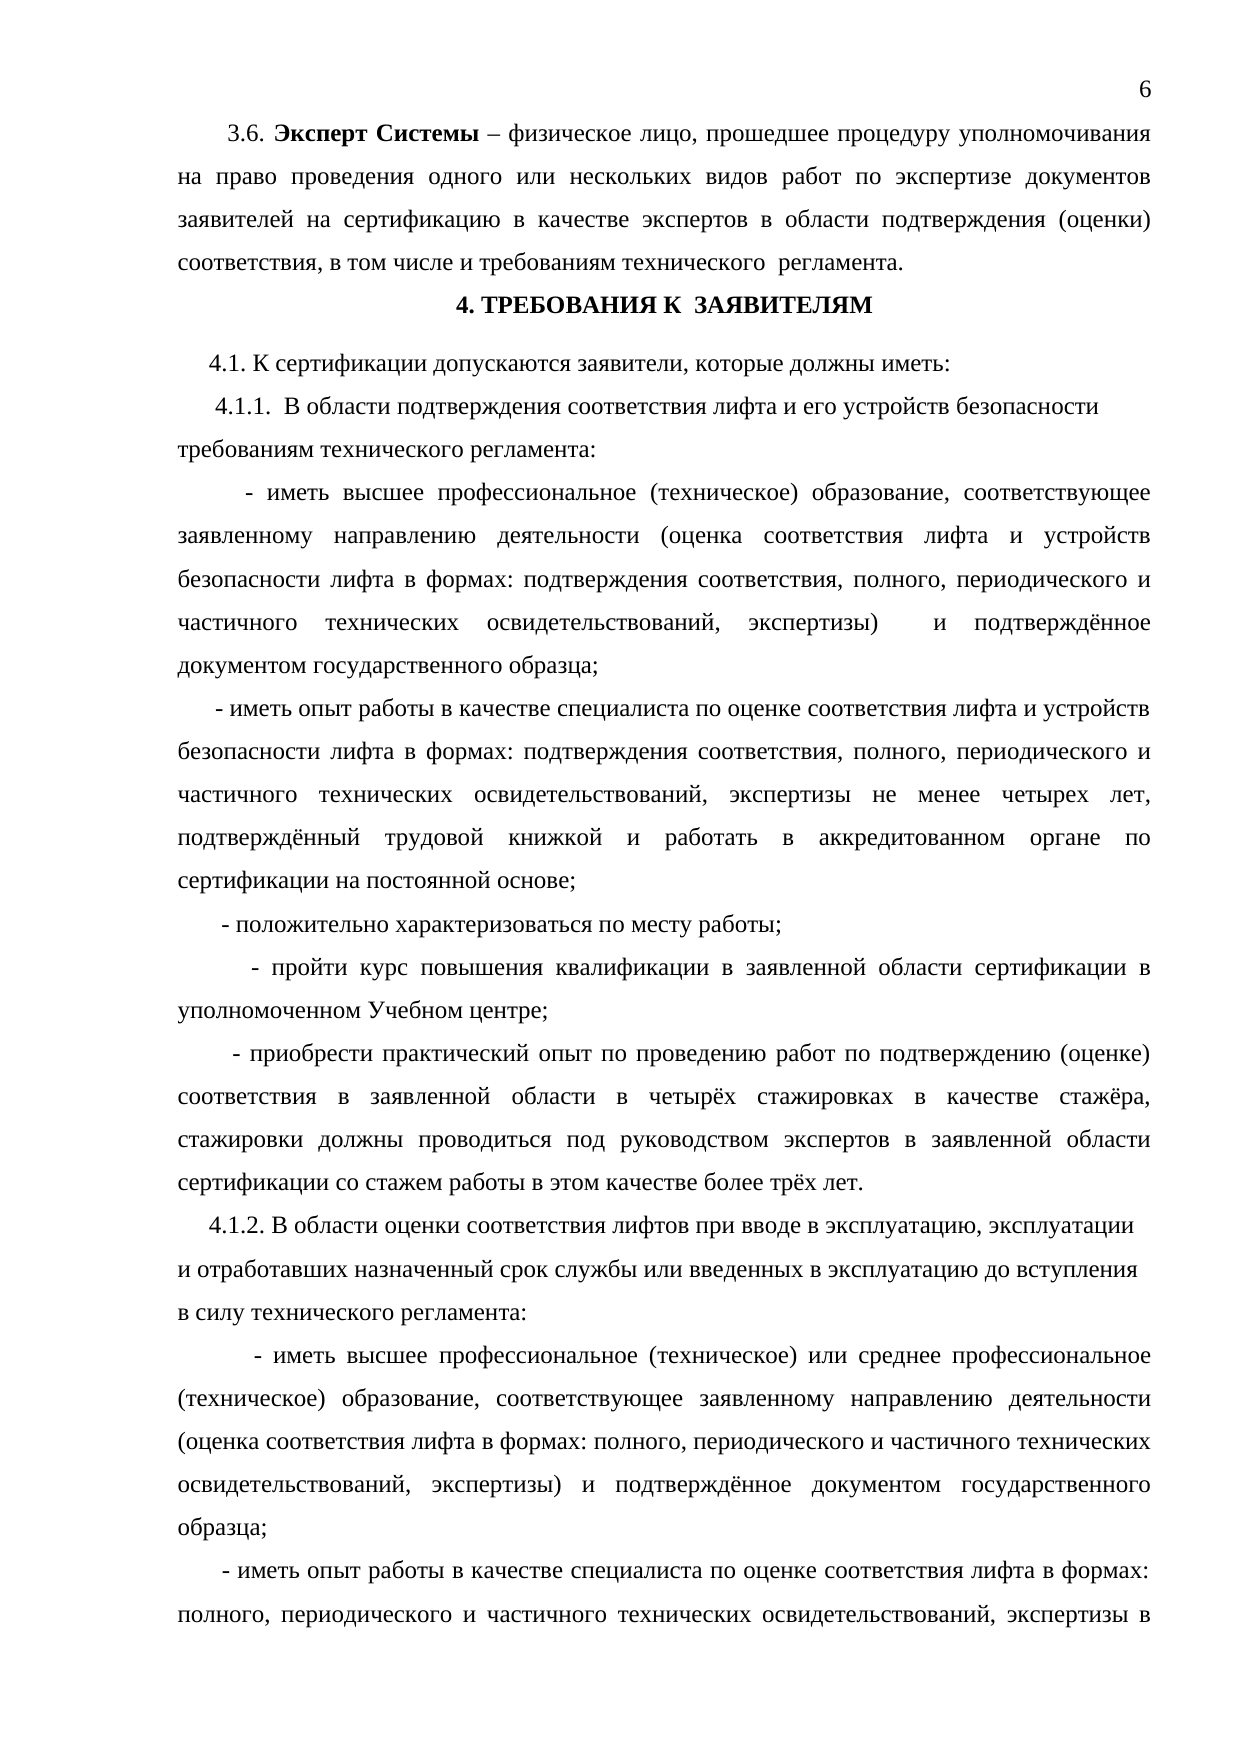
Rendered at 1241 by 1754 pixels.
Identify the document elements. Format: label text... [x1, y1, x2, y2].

text - иметь высшее профессиональное (техническое) образование, соответствующее заявленному направлению деятельности (оценка соответствия лифта и устройств безопасности лифта в формах: подтверждения соответствия, полного, периодического и частичного технических освидетельствований, экспертизы) и подтверждённое документом государственного образца; [177, 477, 1152, 679]
text - приобрести практический опыт по проведению работ по подтверждению (оценке) соответствия в заявленной области в четырёх стажировках в качестве стажёра, стажировки должны проводиться под руководством экспертов в заявленной области сертификации со стажем работы в этом качестве более трёх лет. [177, 1038, 1152, 1196]
text - положительно характеризоваться по месту работы; [177, 909, 1152, 937]
text 4. ТРЕБОВАНИЯ К ЗАЯВИТЕЛЯМ [177, 291, 1152, 319]
text - пройти курс повышения квалификации в заявленной области сертификации в уполномоченном Учебном центре; [177, 952, 1152, 1024]
text 4.1.2. В области оценки соответствия лифтов при вводе в эксплуатацию, эксплуатации и отработавших назначенный срок службы или введенных в эксплуатацию до вступления в силу технического регламента: [177, 1211, 1152, 1326]
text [177, 1556, 1152, 1627]
text - иметь опыт работы в качестве специалиста по оценке соответствия лифта и устройств безопасности лифта в формах: подтверждения соответствия, полного, периодического и частичного технических освидетельствований, экспертизы не менее четырех лет, подтверждённый трудовой книжкой и работать в аккредитованном органе по сертификации на постоянной основе; [177, 693, 1152, 894]
text 4.1.1. В области подтверждения соответствия лифта и его устройств безопасности требованиям технического регламента: [177, 391, 1152, 463]
text 3.6. Эксперт Системы – физическое лицо, прошедшее процедуру уполномочивания на право проведения одного или нескольких видов работ по экспертизе документов заявителей на сертификацию в качестве экспертов в области подтверждения (оценки) соответствия, в том числе и требованиям технического регламента. [177, 118, 1152, 276]
text 4.1. К сертификации допускаются заявители, которые должны иметь: [177, 348, 1152, 377]
text - иметь высшее профессиональное (техническое) или среднее профессиональное (техническое) образование, соответствующее заявленному направлению деятельности (оценка соответствия лифта в формах: полного, периодического и частичного технических освидетельствований, экспертизы) и подтверждённое документом государственного образца; [177, 1340, 1152, 1541]
